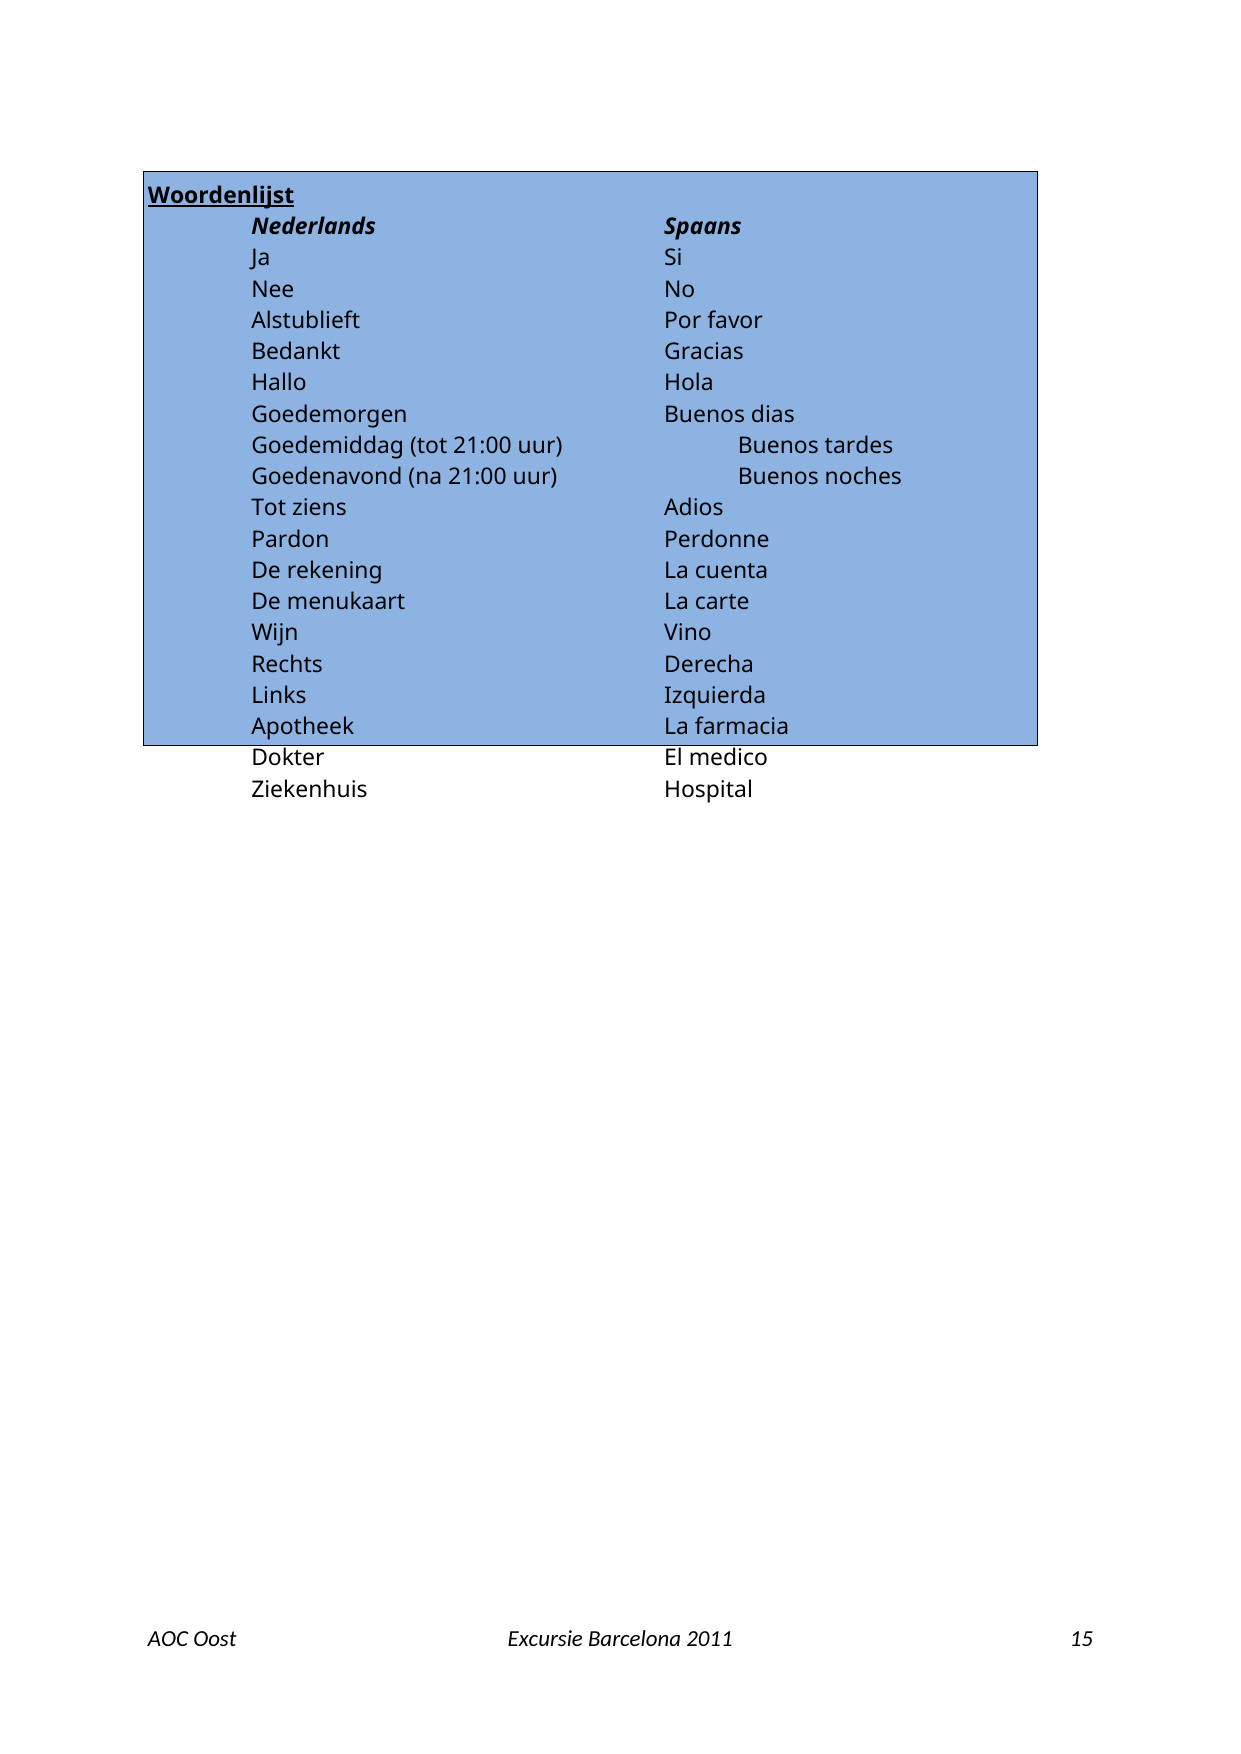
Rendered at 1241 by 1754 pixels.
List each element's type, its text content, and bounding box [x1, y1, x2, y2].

text Ja Si [251, 241, 1093, 273]
text Nederlands Spaans [251, 210, 1093, 241]
text Links Izquierda [251, 679, 1093, 710]
text De rekening La cuenta [251, 554, 1093, 585]
text Goedemorgen Buenos dias [251, 398, 1093, 429]
text Nee No [251, 273, 1093, 304]
text Dokter El medico [251, 741, 1093, 773]
text Goedenavond (na 21:00 uur) Buenos noches [251, 460, 1093, 491]
text De menukaart La carte [251, 585, 1093, 616]
text Tot ziens Adios [251, 491, 1093, 523]
text Woordenlijst [148, 179, 1093, 210]
text Hallo Hola [251, 366, 1093, 398]
text Alstublieft Por favor [251, 304, 1093, 335]
text Bedankt Gracias [251, 335, 1093, 366]
text Goedemiddag (tot 21:00 uur) Buenos tardes [251, 429, 1093, 460]
text Ziekenhuis Hospital [251, 773, 1093, 804]
text Wijn Vino [251, 616, 1093, 648]
text Apotheek La farmacia [251, 710, 1093, 741]
text Rechts Derecha [251, 648, 1093, 679]
text Pardon Perdonne [251, 523, 1093, 554]
